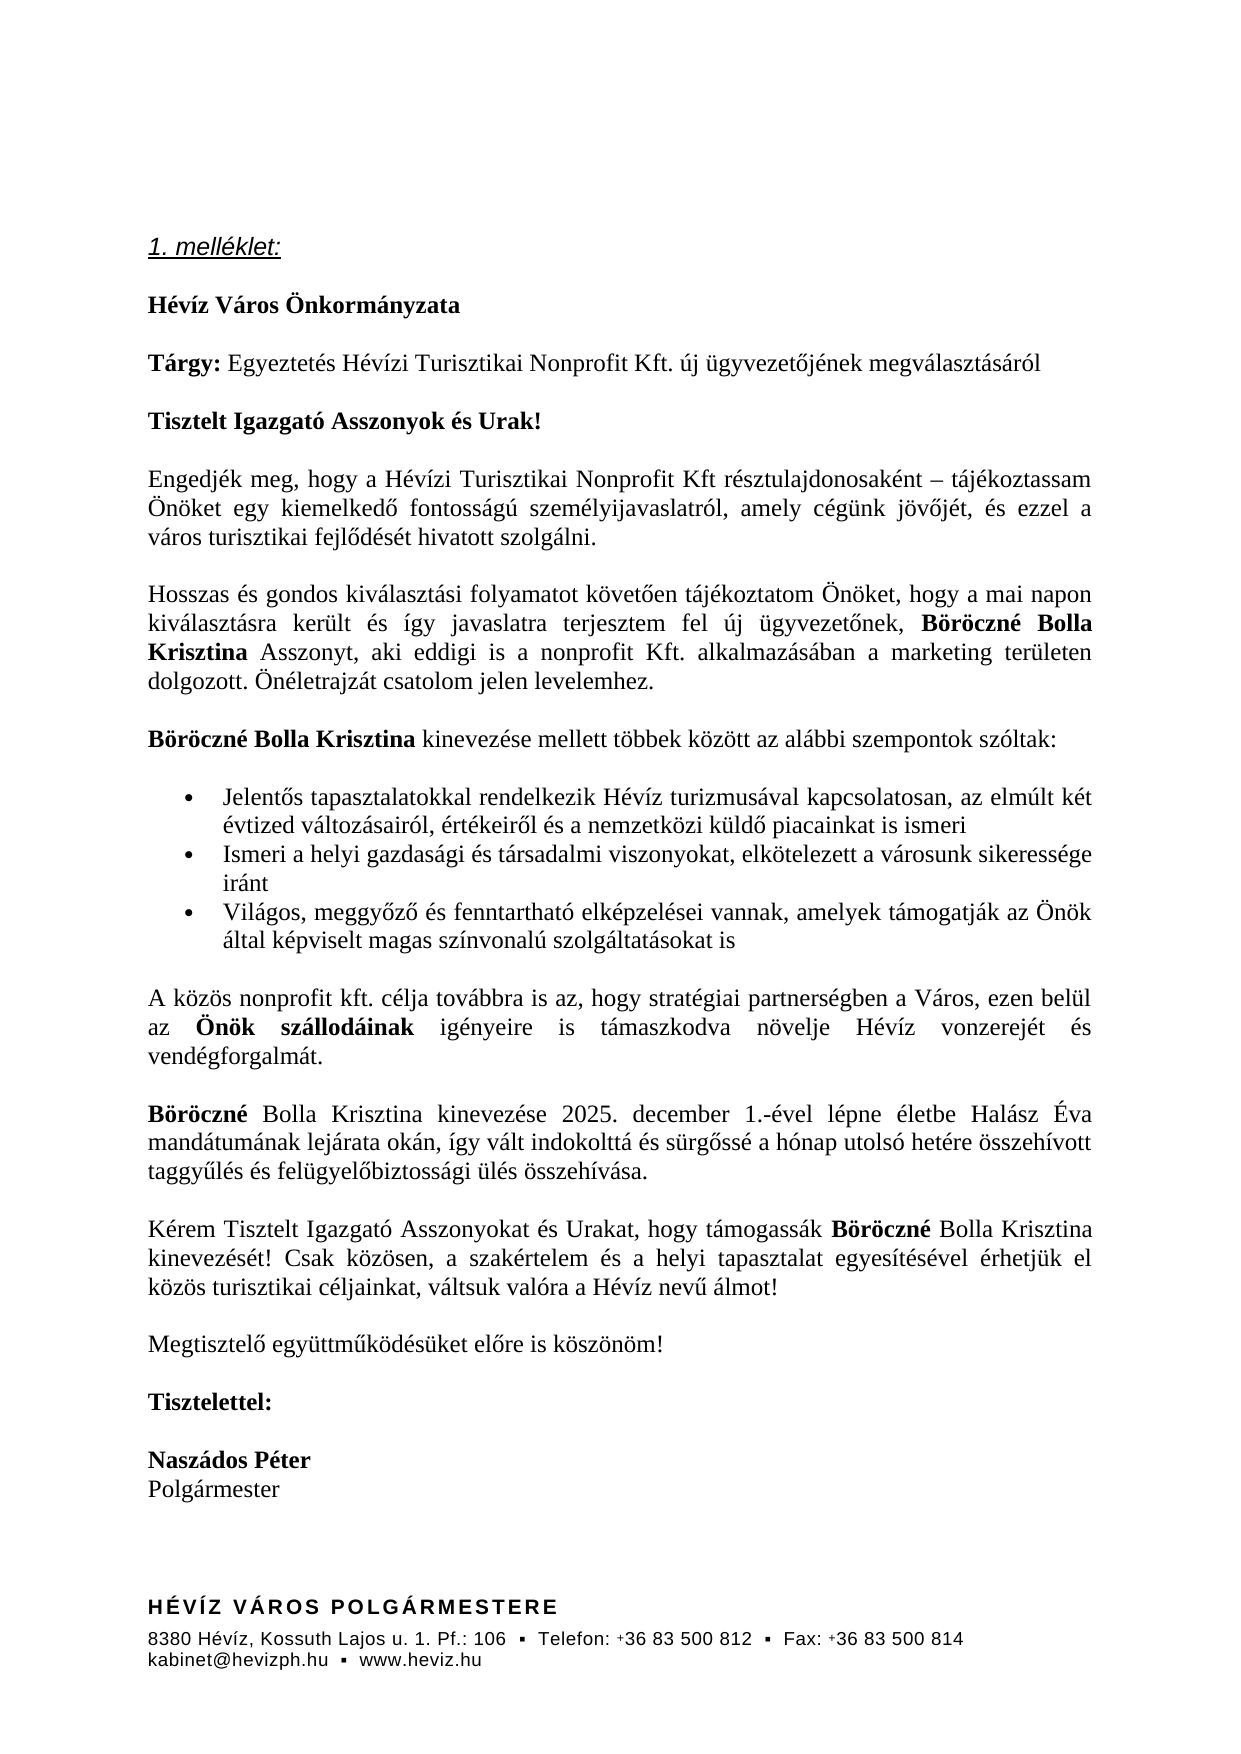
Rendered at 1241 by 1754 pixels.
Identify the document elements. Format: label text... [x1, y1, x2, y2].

text Tárgy: Egyeztetés Hévízi Turisztikai Nonprofit Kft. új ügyvezetőjének megválasztásáról [148, 348, 1093, 377]
text Tisztelettel: [148, 1387, 1093, 1416]
text Kérem Tisztelt Igazgató Asszonyokat és Urakat, hogy támogassák Böröczné Bolla Krisztina kinevezését! Csak közösen, a szakértelem és a helyi tapasztalat egyesítésével érhetjük el közös turisztikai céljainkat, váltsuk valóra a Hévíz nevű álmot! [148, 1214, 1093, 1300]
text A közös nonprofit kft. célja továbbra is az, hogy stratégiai partnerségben a Város, ezen belül az Önök szállodáinak igényeire is támaszkodva növelje Hévíz vonzerejét és vendégforgalmát. [148, 983, 1093, 1069]
list Világos, meggyőző és fenntartható elképzelései vannak, amelyek támogatják az Önök által képviselt magas színvonalú szolgáltatásokat is [185, 897, 1093, 954]
text 1. melléklet: [148, 232, 1093, 261]
text Naszádos Péter [148, 1445, 1093, 1474]
text Polgármester [148, 1474, 1093, 1503]
list Jelentős tapasztalatokkal rendelkezik Hévíz turizmusával kapcsolatosan, az elmúlt két évtized változásairól, értékeiről és a nemzetközi küldő piacainkat is ismeri [185, 782, 1093, 839]
text Böröczné Bolla Krisztina kinevezése 2025. december 1.-ével lépne életbe Halász Éva mandátumának lejárata okán, így vált indokolttá és sürgőssé a hónap utolsó hetére összehívott taggyűlés és felügyelőbiztossági ülés összehívása. [148, 1099, 1093, 1185]
text Engedjék meg, hogy a Hévízi Turisztikai Nonprofit Kft résztulajdonosaként – tájékoztassam Önöket egy kiemelkedő fontosságú személyijavaslatról, amely cégünk jövőjét, és ezzel a város turisztikai fejlődését hivatott szolgálni. [148, 464, 1093, 550]
text Hévíz Város Önkormányzata [148, 290, 1093, 319]
text Tisztelt Igazgató Asszonyok és Urak! [148, 406, 1093, 435]
list Ismeri a helyi gazdasági és társadalmi viszonyokat, elkötelezett a városunk sikeressége iránt [185, 839, 1093, 897]
text Hosszas és gondos kiválasztási folyamatot követően tájékoztatom Önöket, hogy a mai napon kiválasztásra került és így javaslatra terjesztem fel új ügyvezetőnek, Böröczné Bolla Krisztina Asszonyt, aki eddigi is a nonprofit Kft. alkalmazásában a marketing területen dolgozott. Önéletrajzát csatolom jelen levelemhez. [148, 579, 1093, 694]
text Böröczné Bolla Krisztina kinevezése mellett többek között az alábbi szempontok szóltak: [148, 724, 1093, 752]
text Megtisztelő együttműködésüket előre is köszönöm! [148, 1329, 1093, 1358]
